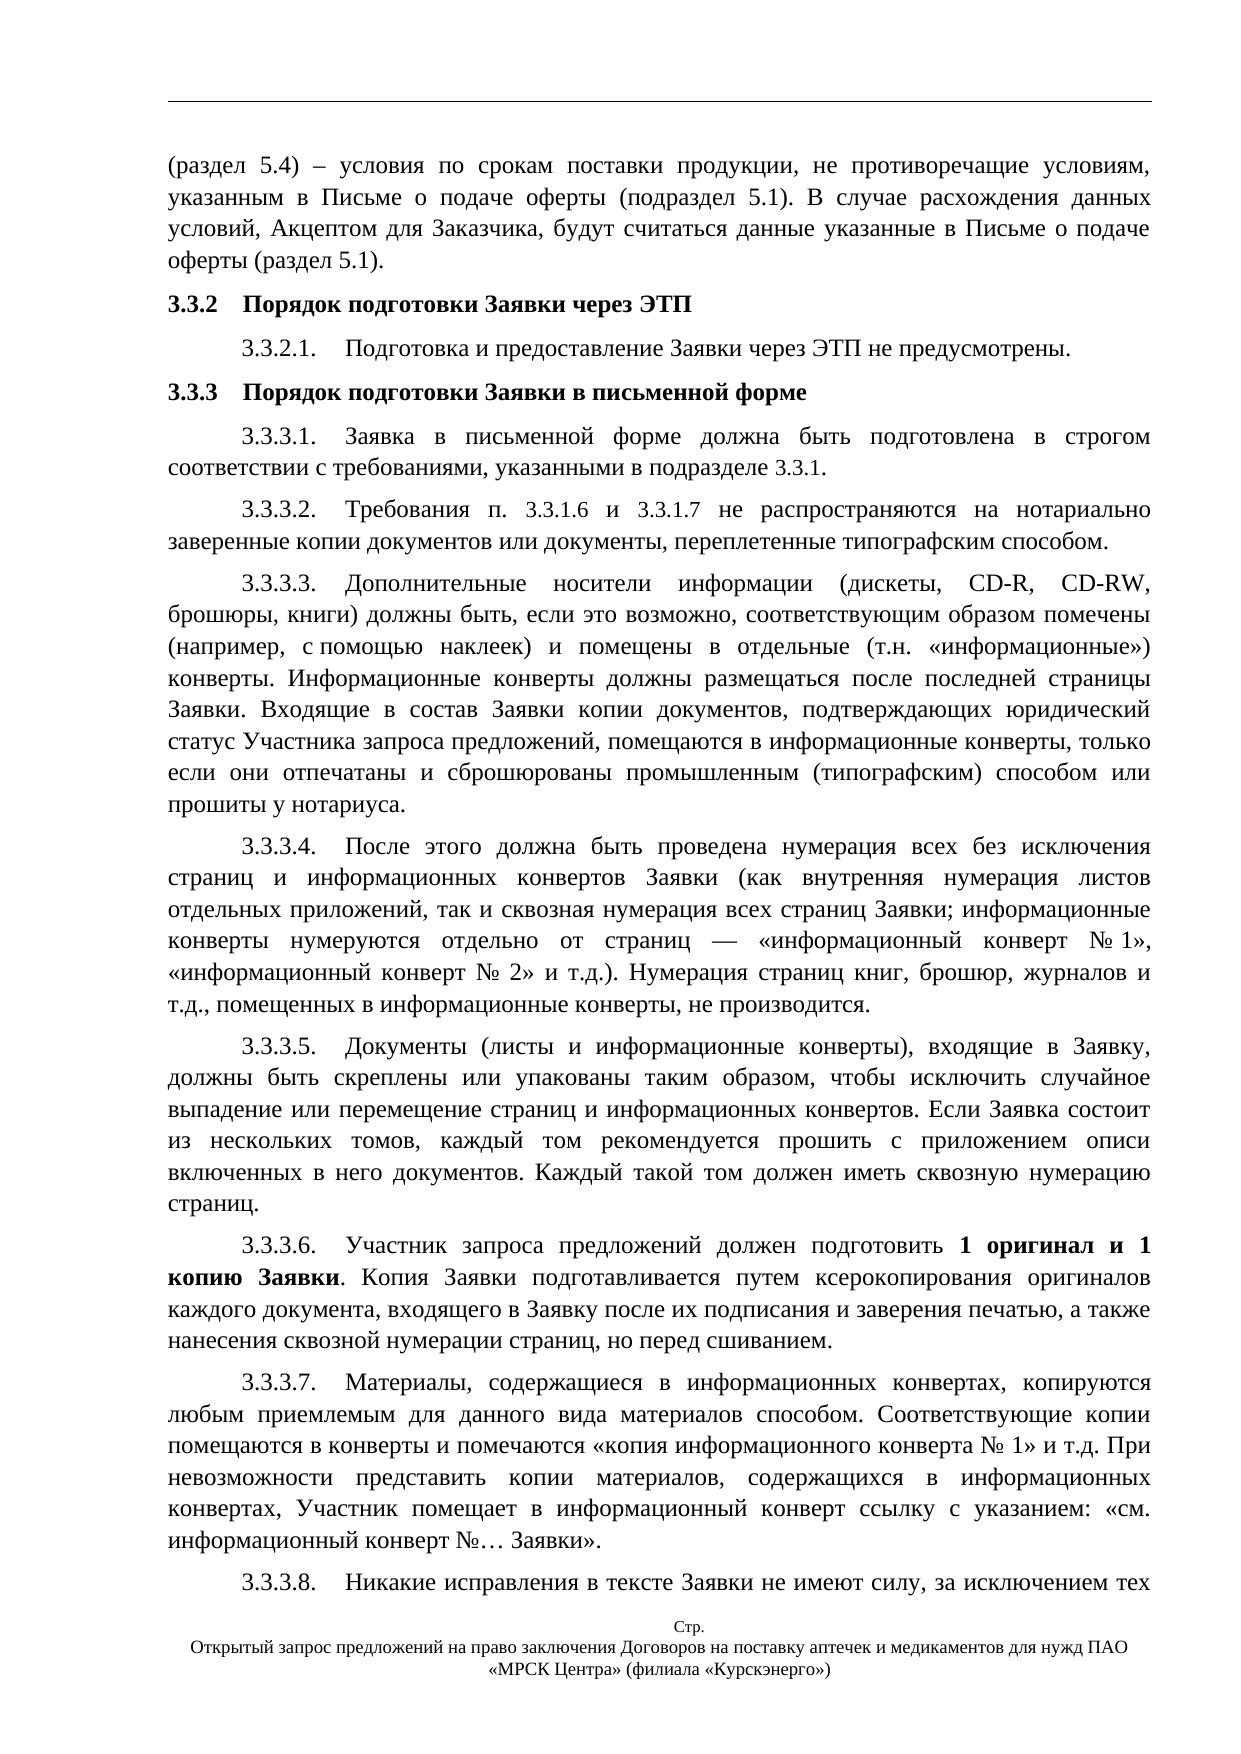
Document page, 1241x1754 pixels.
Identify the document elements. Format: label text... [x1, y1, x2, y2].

list Документы (листы и информационные конверты), входящие в Заявку, должны быть скреплены или упакованы таким образом, чтобы исключить случайное выпадение или перемещение страниц и информационных конвертов. Если Заявка состоит из нескольких томов, каждый том рекомендуется прошить с приложением описи включенных в него документов. Каждый такой том должен иметь сквозную нумерацию страниц. [168, 1031, 1152, 1217]
list Подготовка и предоставление Заявки через ЭТП не предусмотрены. [168, 333, 1152, 362]
list Участник запроса предложений должен подготовить 1 оригинал и 1 копию Заявки. Копия Заявки подготавливается путем ксерокопирования оригиналов каждого документа, входящего в Заявку после их подписания и заверения печатью, а также нанесения сквозной нумерации страниц, но перед сшиванием. [168, 1231, 1152, 1354]
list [168, 150, 1152, 273]
list Требования п. 3.3.1.6 и 3.3.1.7 не распространяются на нотариально заверенные копии документов или документы, переплетенные типографским способом. [168, 494, 1152, 555]
subtitle Порядок подготовки Заявки в письменной форме [168, 377, 1152, 406]
subtitle Порядок подготовки Заявки через ЭТП [168, 289, 1152, 317]
list Заявка в письменной форме должна быть подготовлена в строгом соответствии с требованиями, указанными в подразделе 3.3.1. [168, 421, 1152, 481]
list После этого должна быть проведена нумерация всех без исключения страниц и информационных конвертов Заявки (как внутренняя нумерация листов отдельных приложений, так и сквозная нумерация всех страниц Заявки; информационные конверты нумеруются отдельно от страниц — «информационный конверт № 1», «информационный конверт № 2» и т.д.). Нумерация страниц книг, брошюр, журналов и т.д., помещенных в информационные конверты, не производится. [168, 831, 1152, 1017]
list Материалы, содержащиеся в информационных конвертах, копируются любым приемлемым для данного вида материалов способом. Соответствующие копии помещаются в конверты и помечаются «копия информационного конверта № 1» и т.д. При невозможности представить копии материалов, содержащихся в информационных конвертах, Участник помещает в информационный конверт ссылку с указанием: «см. информационный конверт №… Заявки». [168, 1367, 1152, 1554]
list Дополнительные носители информации (дискеты, CD-R, CD-RW, брошюры, книги) должны быть, если это возможно, соответствующим образом помечены (например, с помощью наклеек) и помещены в отдельные (т.н. «информационные») конверты. Информационные конверты должны размещаться после последней страницы Заявки. Входящие в состав Заявки копии документов, подтверждающих юридический статус Участника запроса предложений, помещаются в информационные конверты, только если они отпечатаны и сброшюрованы промышленным (типографским) способом или прошиты у нотариуса. [168, 568, 1152, 818]
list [168, 1567, 1152, 1596]
